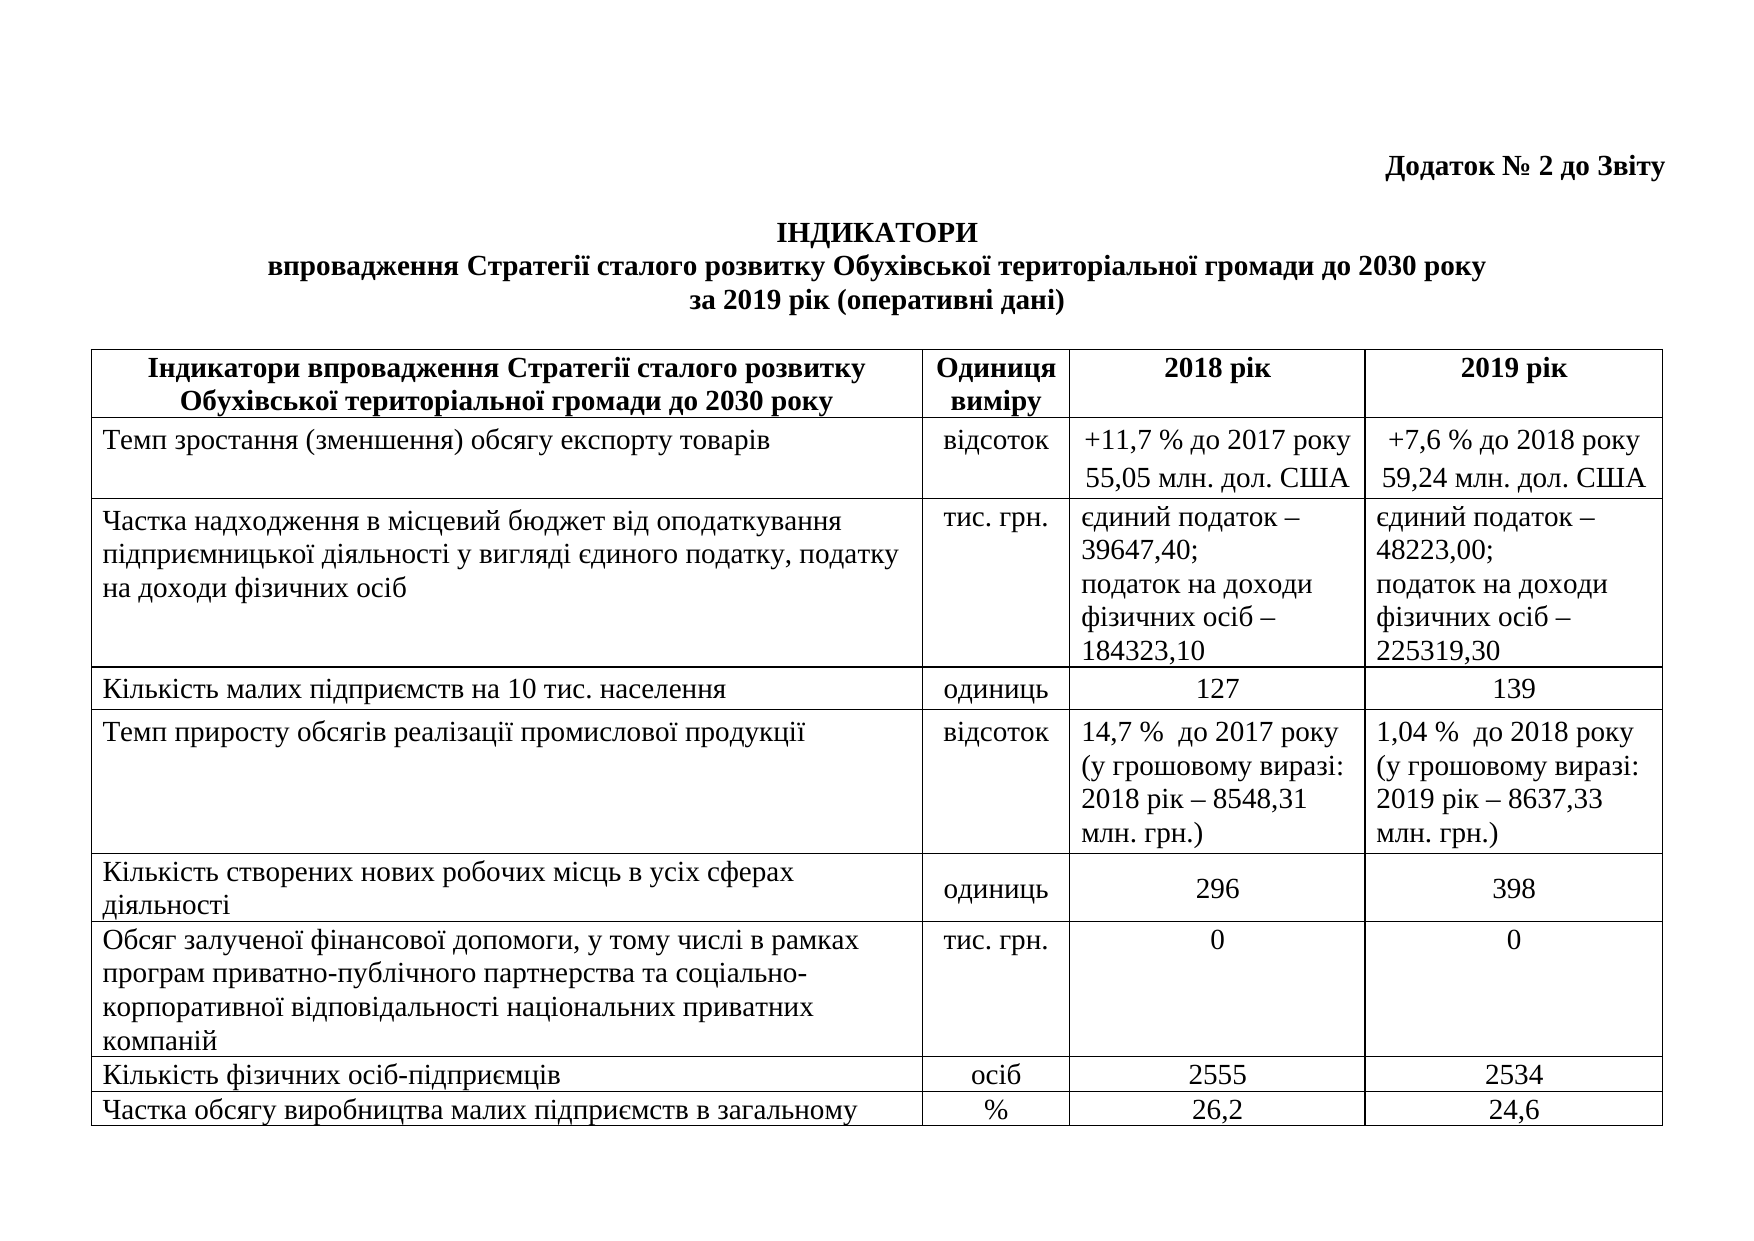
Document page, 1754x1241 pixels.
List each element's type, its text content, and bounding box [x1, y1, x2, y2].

table_cell 127 [1070, 668, 1364, 709]
table_cell єдиний податок – 48223,00; податок на доходи фізичних осіб – 225319,30 [1366, 499, 1662, 666]
table_cell Обсяг залученої фінансової допомоги, у тому числі в рамках програм приватно-публічного партнерства та соціально-корпоративної відповідальності національних приватних компаній [92, 922, 922, 1056]
table_cell 296 [1070, 854, 1364, 921]
table_cell +7,6 % до 2018 року 59,24 млн. дол. США [1366, 418, 1662, 498]
table_cell одиниць [923, 668, 1069, 709]
table_cell єдиний податок – 39647,40; податок на доходи фізичних осіб – 184323,10 [1070, 499, 1364, 666]
table_cell Темп зростання (зменшення) обсягу експорту товарів [92, 418, 922, 498]
table_header 2018 рік [1070, 350, 1364, 417]
table_cell 2555 [1070, 1057, 1364, 1091]
table_cell тис. грн. [923, 922, 1069, 1056]
table_cell 2534 [1366, 1057, 1662, 1091]
table_header 2019 рік [1366, 350, 1662, 417]
text за 2019 рік (оперативні дані) [89, 282, 1665, 315]
table_cell Кількість фізичних осіб-підприємців [92, 1057, 922, 1091]
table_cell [92, 1092, 922, 1125]
table_cell одиниць [923, 854, 1069, 921]
table_header Індикатори впровадження Стратегії сталого розвитку Обухівської територіальної громади до 2030 року [92, 350, 922, 417]
table_cell % [923, 1092, 1069, 1125]
table_cell +11,7 % до 2017 року 55,05 млн. дол. США [1070, 418, 1364, 498]
table_cell відсоток [923, 418, 1069, 498]
text ІНДИКАТОРИ [89, 215, 1665, 248]
table_cell відсоток [923, 710, 1069, 853]
table_cell 0 [1366, 922, 1662, 1056]
table_cell осіб [923, 1057, 1069, 1091]
table_cell 0 [1070, 922, 1364, 1056]
text Додаток № 2 до Звіту [89, 148, 1665, 181]
table_cell 26,2 [1070, 1092, 1364, 1125]
table_cell 139 [1366, 668, 1662, 709]
table_cell тис. грн. [923, 499, 1069, 666]
table_cell Частка надходження в місцевий бюджет від оподаткування підприємницької діяльності у вигляді єдиного податку, податку на доходи фізичних осіб [92, 499, 922, 666]
table_cell Кількість створених нових робочих місць в усіх сферах діяльності [92, 854, 922, 921]
table_cell 1,04 % до 2018 року (у грошовому виразі: 2019 рік – 8637,33 млн. грн.) [1366, 710, 1662, 853]
table_cell 14,7 % до 2017 року (у грошовому виразі: 2018 рік – 8548,31 млн. грн.) [1070, 710, 1364, 853]
table_header Одиниця виміру [923, 350, 1069, 417]
table_cell 398 [1366, 854, 1662, 921]
table_cell Темп приросту обсягів реалізації промислової продукції [92, 710, 922, 853]
text впровадження Стратегії сталого розвитку Обухівської територіальної громади до 2030 року [89, 248, 1665, 282]
table_cell 24,6 [1366, 1092, 1662, 1125]
table_cell Кількість малих підприємств на 10 тис. населення [92, 668, 922, 709]
